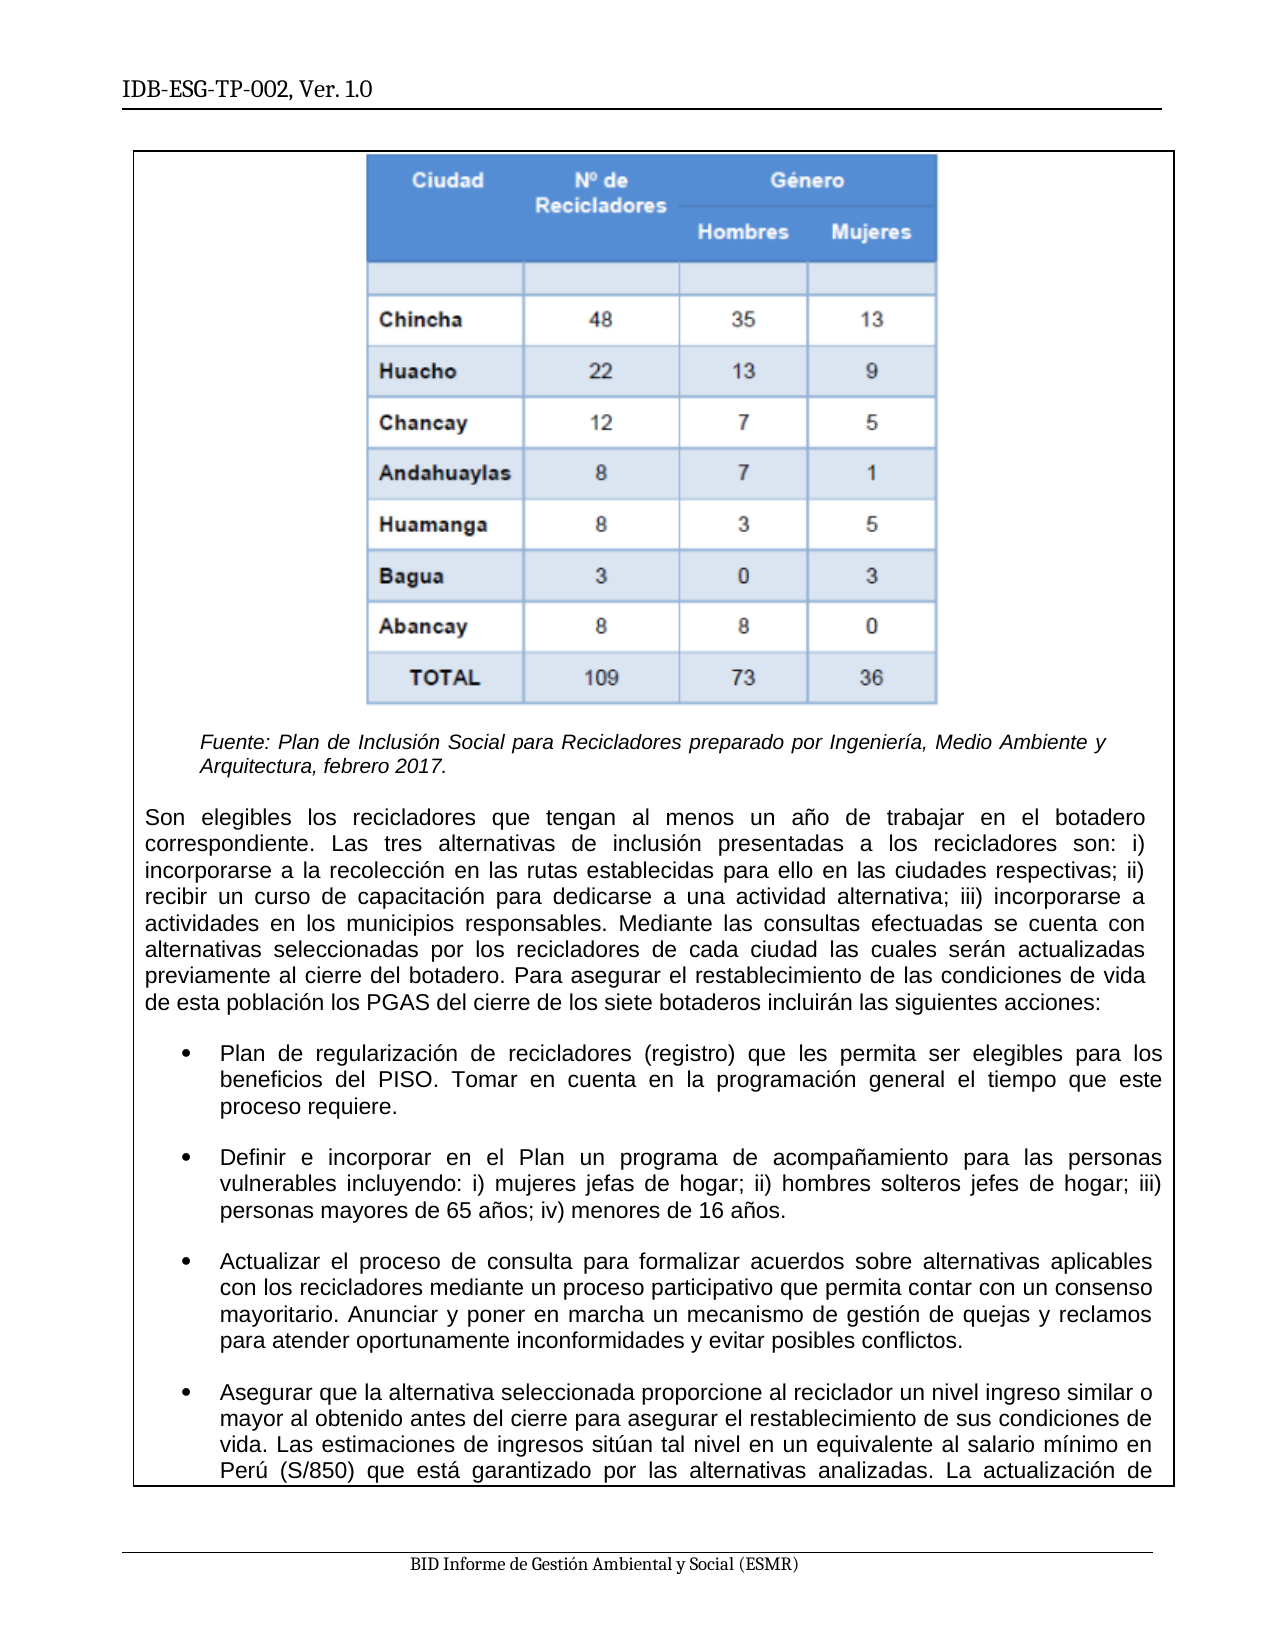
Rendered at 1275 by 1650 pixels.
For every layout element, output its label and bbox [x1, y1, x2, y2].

table_cell [134, 152, 1173, 1485]
picture [366, 153, 942, 709]
